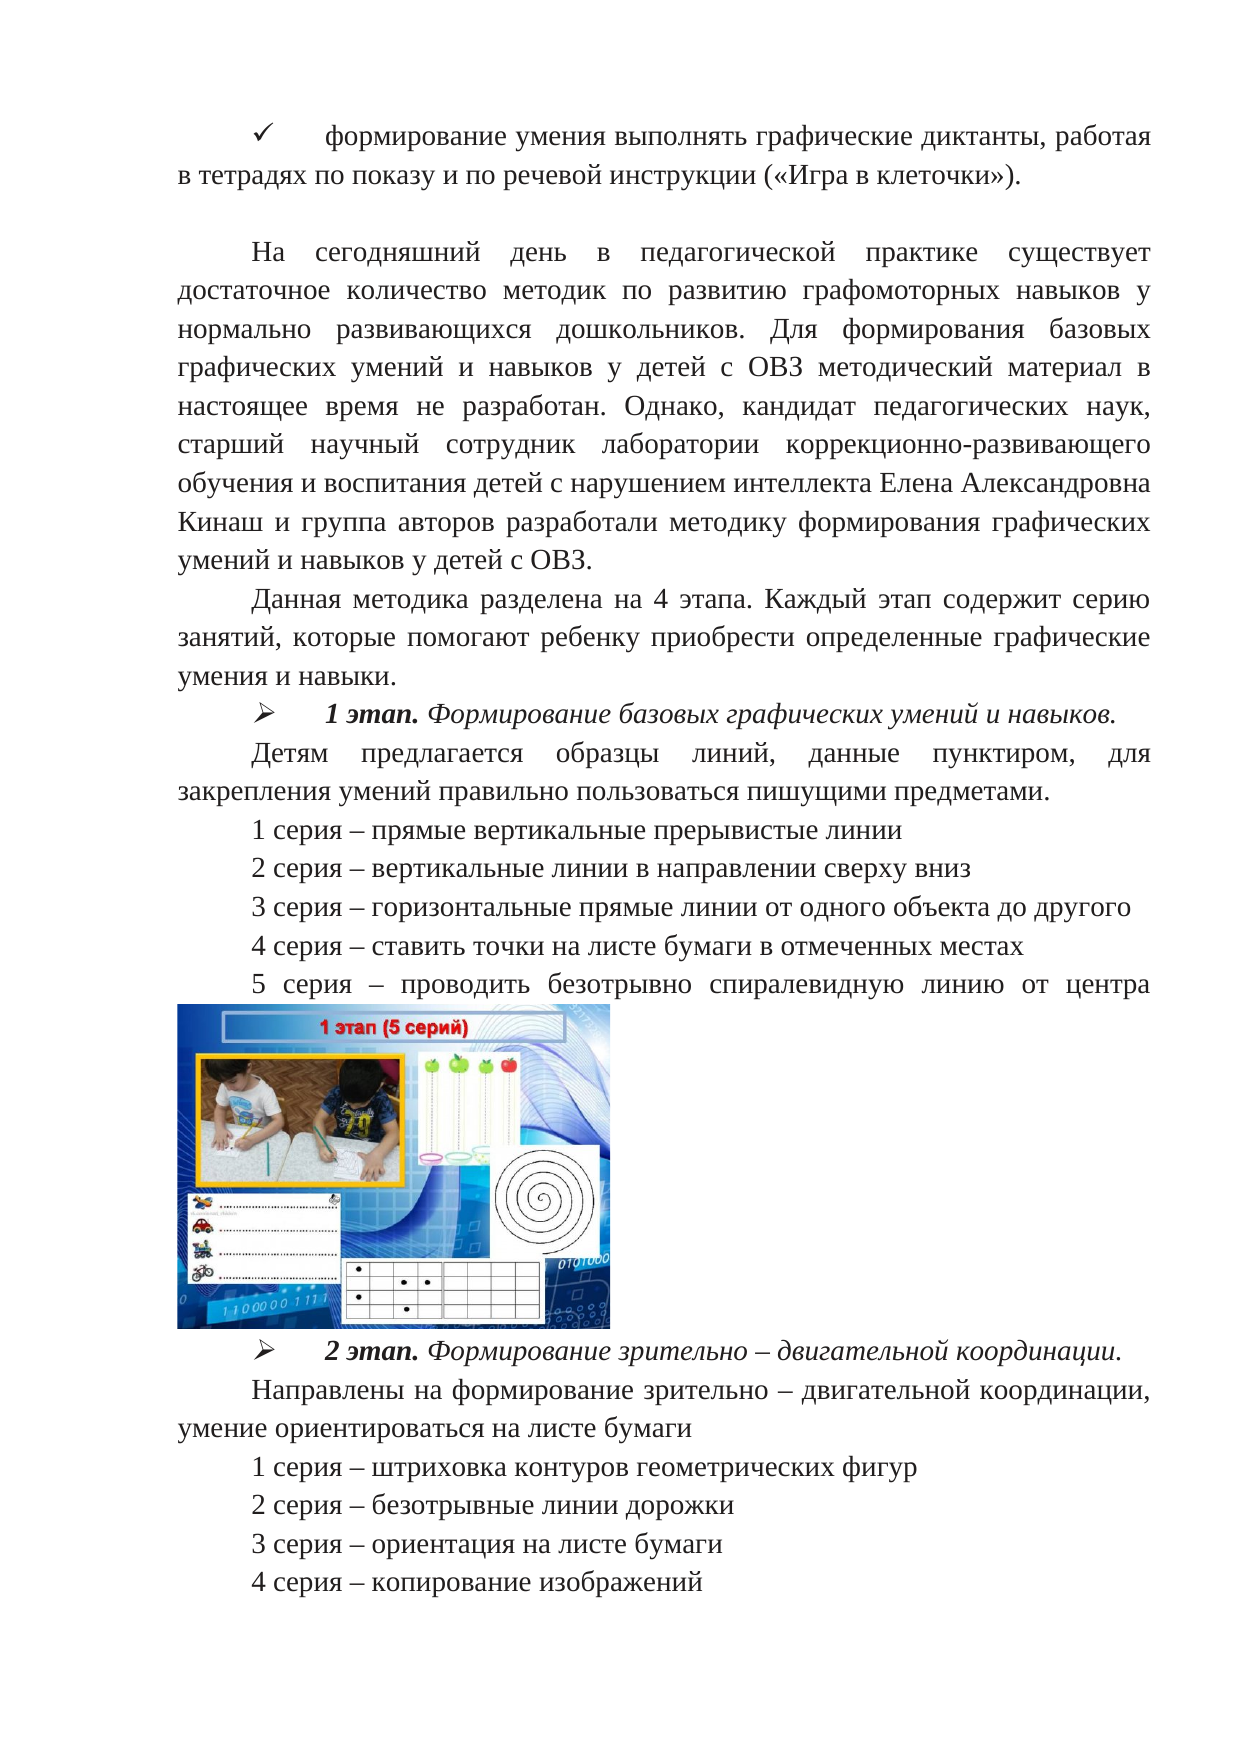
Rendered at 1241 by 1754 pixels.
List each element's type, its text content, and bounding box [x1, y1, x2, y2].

list 2 этап. Формирование зрительно – двигательной координации. [177, 1333, 1152, 1367]
text На сегодняшний день в педагогической практике существует достаточное количество методик по развитию графомоторных навыков у нормально развивающихся дошкольников. Для формирования базовых графических умений и навыков у детей с ОВЗ методический материал в настоящее время не разработан. Однако, кандидат педагогических наук, старший научный сотрудник лаборатории коррекционно-развивающего обучения и воспитания детей с нарушением интеллекта Елена Александровна Кинаш и группа авторов разработали методику формирования графических умений и навыков у детей с ОВЗ. [177, 234, 1152, 576]
text 1 серия – штриховка контуров геометрических фигур [177, 1449, 1152, 1482]
text 4 серия – ставить точки на листе бумаги в отмеченных местах [177, 928, 1152, 961]
text Детям предлагается образцы линий, данные пунктиром, для закрепления умений правильно пользоваться пишущими предметами. [177, 735, 1152, 807]
list 1 этап. Формирование базовых графических умений и навыков. [177, 696, 1152, 730]
text 2 серия – безотрывные линии дорожки [177, 1487, 1152, 1521]
text Данная методика разделена на 4 этапа. Каждый этап содержит серию занятий, которые помогают ребенку приобрести определенные графические умения и навыки. [177, 581, 1152, 691]
text Направлены на формирование зрительно – двигательной координации, умение ориентироваться на листе бумаги [177, 1372, 1152, 1444]
list формирование умения выполнять графические диктанты, работая в тетрадях по показу и по речевой инструкции («Игра в клеточки»). [177, 118, 1152, 190]
text 2 серия – вертикальные линии в направлении сверху вниз [177, 851, 1152, 884]
text 4 серия – копирование изображений [177, 1564, 1152, 1598]
text 3 серия – горизонтальные прямые линии от одного объекта до другого [177, 889, 1152, 923]
text 3 серия – ориентация на листе бумаги [177, 1526, 1152, 1559]
text 1 серия – прямые вертикальные прерывистые линии [177, 812, 1152, 846]
picture [177, 1004, 611, 1329]
